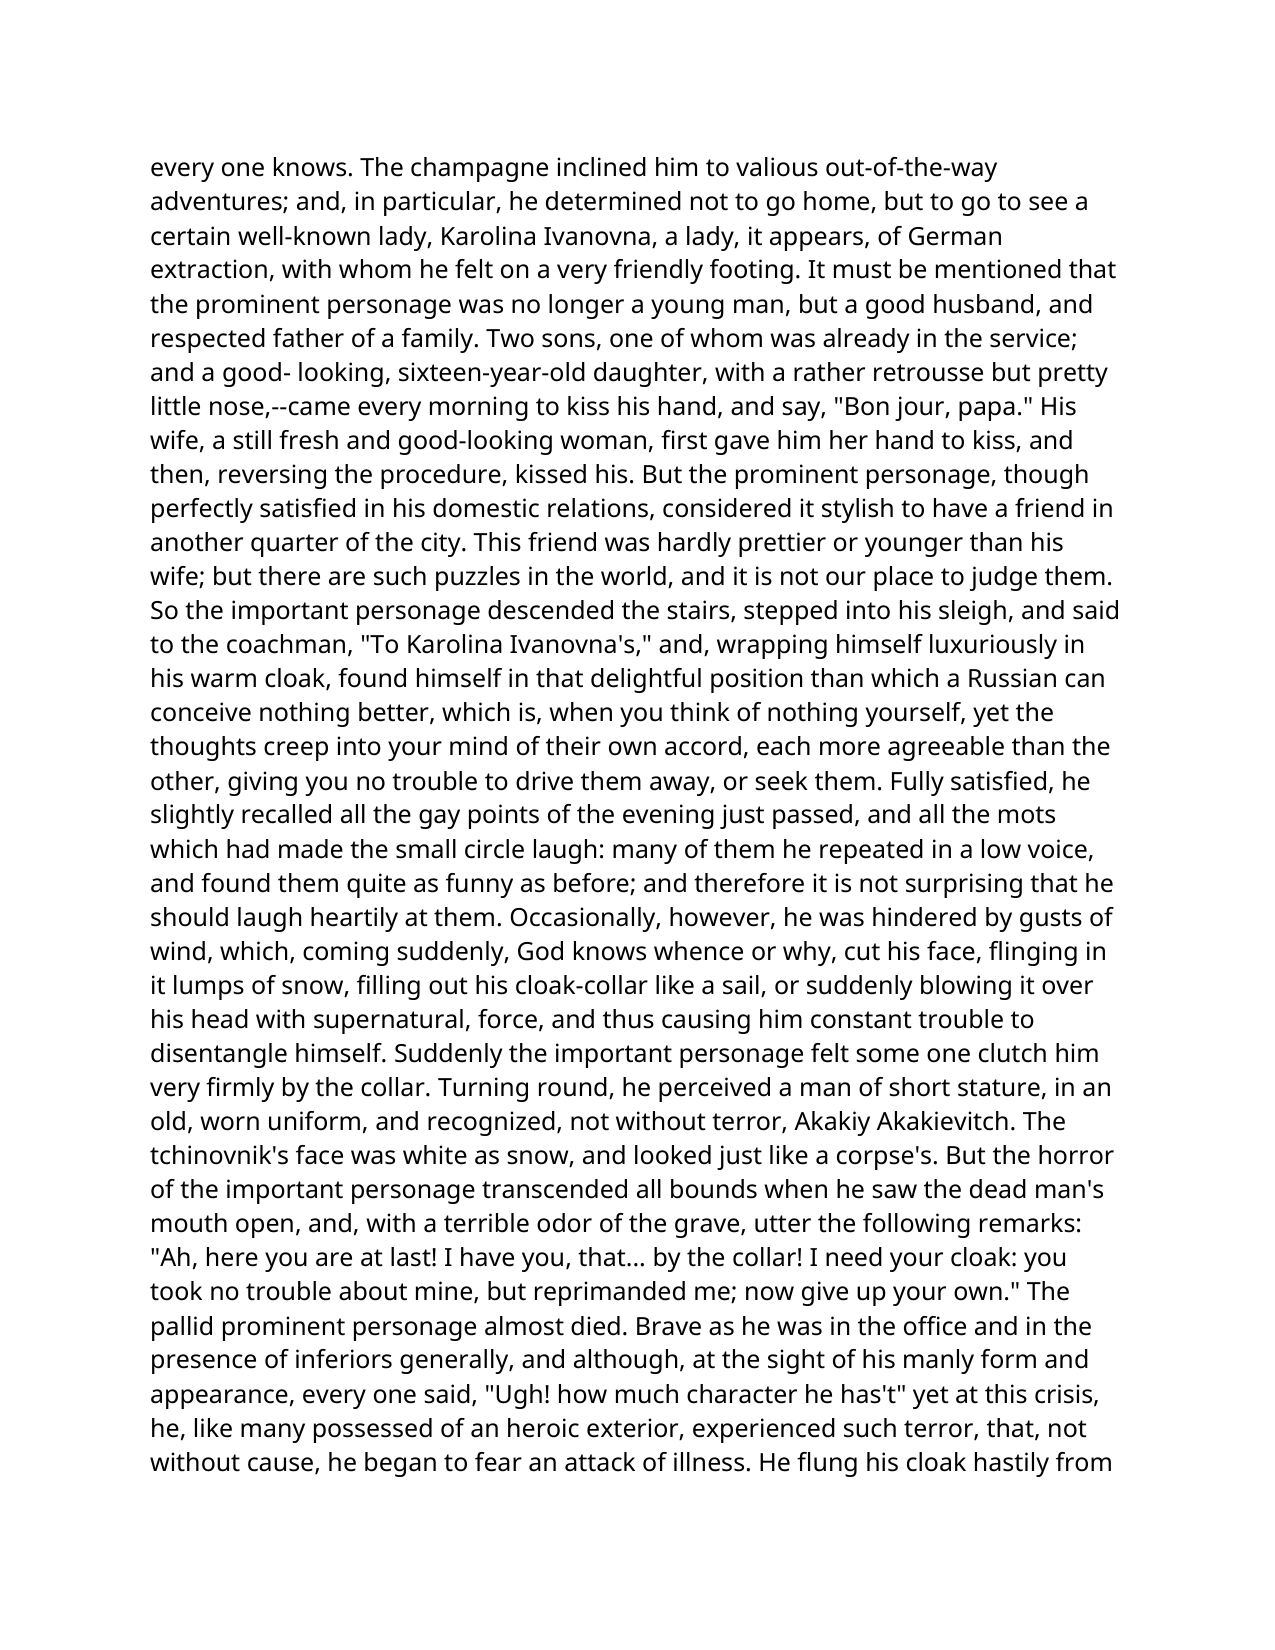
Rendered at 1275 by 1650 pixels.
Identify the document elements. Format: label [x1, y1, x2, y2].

text [150, 150, 1125, 1478]
